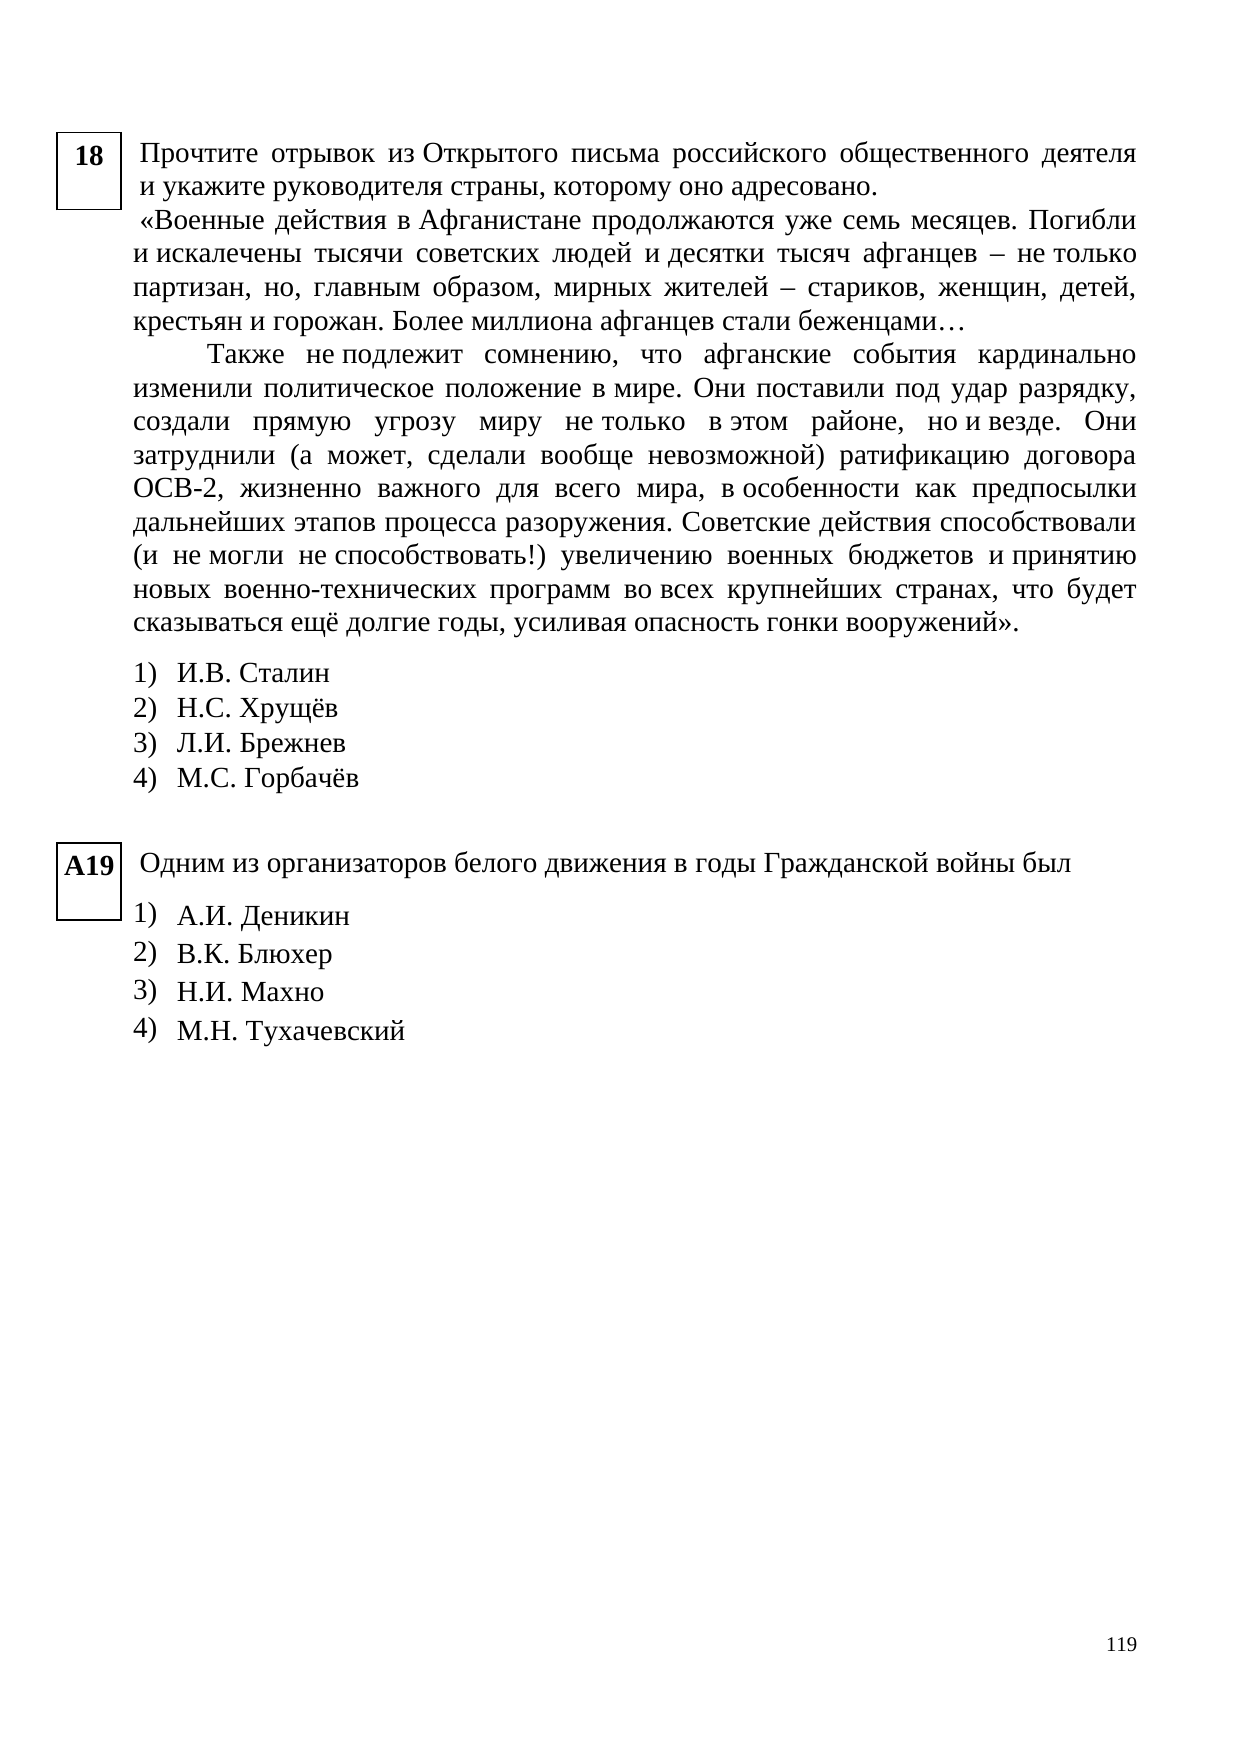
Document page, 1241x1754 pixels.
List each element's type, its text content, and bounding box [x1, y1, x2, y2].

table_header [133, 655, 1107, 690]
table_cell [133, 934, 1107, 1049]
text «Военные действия в Афганистане продолжаются уже семь месяцев. Погибли и искалечены тысячи советских людей и десятки тысяч афганцев – не только партизан, но, главным образом, мирных жителей – стариков, женщин, детей, крестьян и горожан. Более миллиона афганцев стали беженцами… [133, 202, 1137, 336]
text 18 [58, 136, 120, 207]
text A19 [58, 846, 120, 917]
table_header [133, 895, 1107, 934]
text Также не подлежит сомнению, что афганские события кардинально изменили политическое положение в мире. Они поставили под удар разрядку, создали прямую угрозу миру не только в этом районе, но и везде. Они затруднили (а может, сделали вообще невозможной) ратификацию договора ОСВ-2, жизненно важного для всего мира, в особенности как предпосылки дальнейших этапов процесса разоружения. Советские действия способствовали (и не могли не способствовать!) увеличению военных бюджетов и принятию новых военно-технических программ во всех крупнейших странах, что будет сказываться ещё долгие годы, усиливая опасность гонки вооружений». [133, 336, 1137, 638]
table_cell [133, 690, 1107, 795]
text Одним из организаторов белого движения в годы Гражданской войны был [133, 845, 1137, 879]
text Прочтите отрывок из Открытого письма российского общественного деятеля и укажите руководителя страны, которому оно адресовано. [133, 135, 1137, 202]
